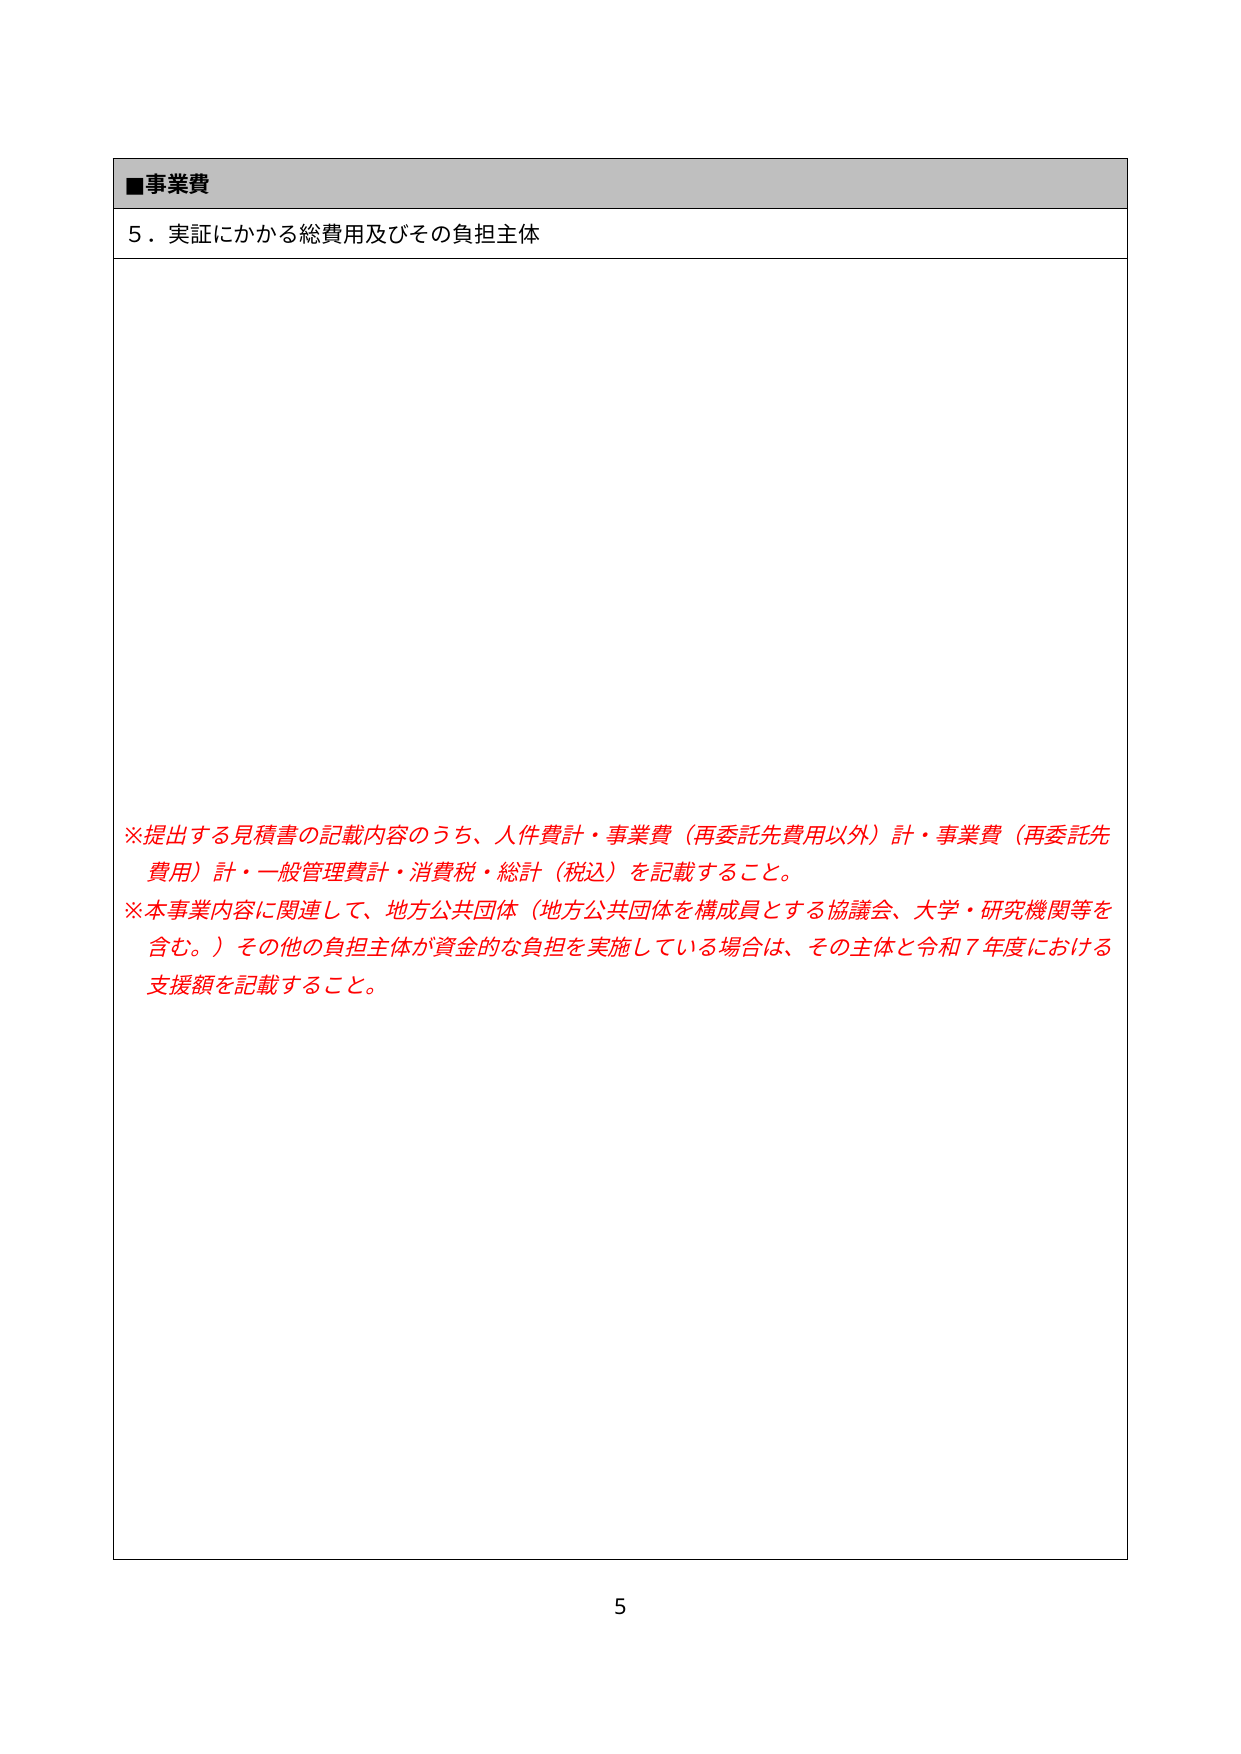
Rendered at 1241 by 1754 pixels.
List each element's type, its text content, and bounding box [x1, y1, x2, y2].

table_cell ５．実証にかかる総費用及びその負担主体 [114, 209, 1127, 258]
table_cell ※提出する見積書の記載内容のうち、人件費計・事業費（再委託先費用以外）計・事業費（再委託先費用）計・一般管理費計・消費税・総計（税込）を記載すること。 ※本事業内容に関連して、地方公共団体（地方公共団体を構成員とする協議会、大学・研究機関等を含む。）その他の負担主体が資金的な負担を実施している場合は、その主体と令和７年度における支援額を記載すること。 [114, 259, 1127, 1559]
table_header ■事業費 [114, 159, 1127, 208]
